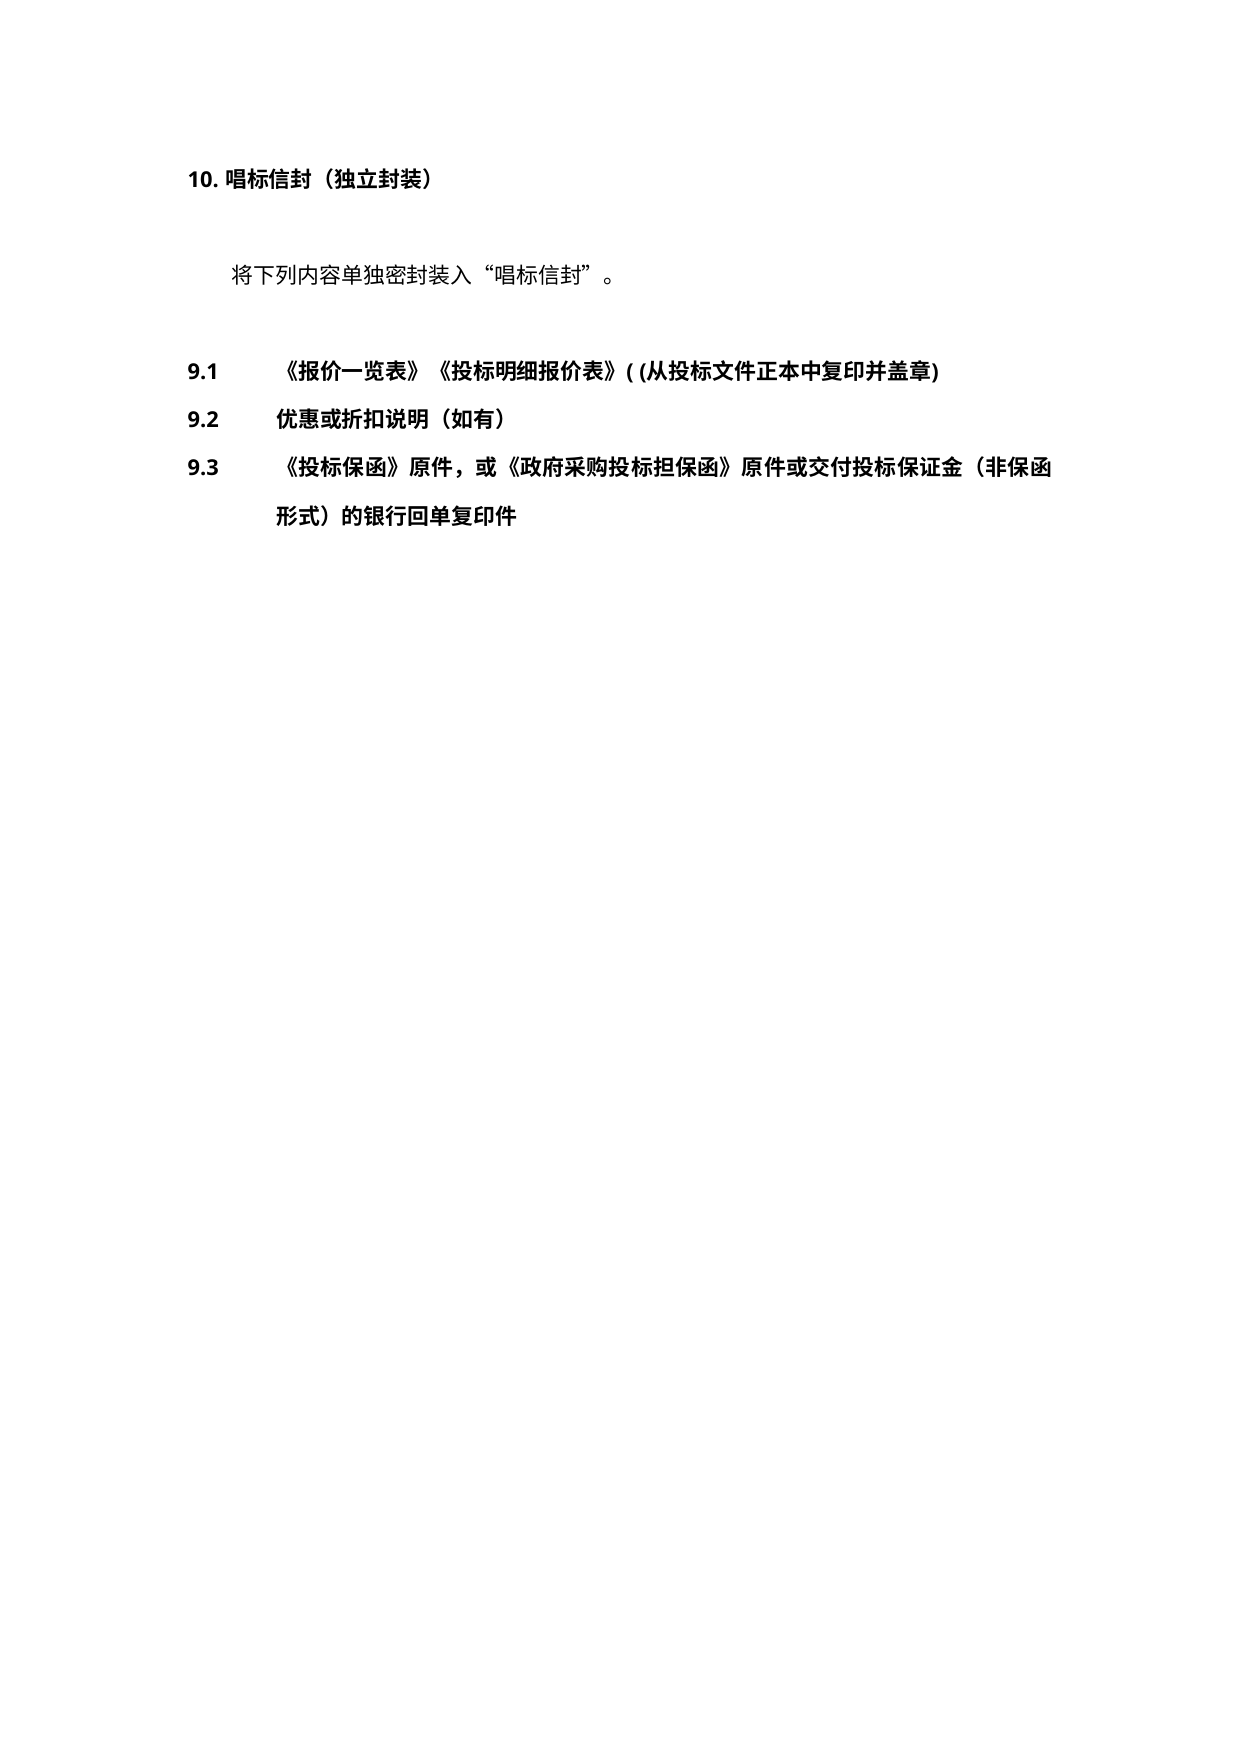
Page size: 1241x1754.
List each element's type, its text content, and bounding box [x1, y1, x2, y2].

subtitle 9.3 《投标保函》原件，或《政府采购投标担保函》原件或交付投标保证金（非保函形式）的银行回单复印件 [187, 450, 1053, 531]
subtitle 9.1 《报价一览表》《投标明细报价表》( (从投标文件正本中复印并盖章) [187, 353, 1053, 386]
subtitle 9.2 优惠或折扣说明（如有） [187, 402, 1053, 434]
text 将下列内容单独密封装入“唱标信封”。 [187, 258, 1053, 290]
subtitle 唱标信封（独立封装） [187, 162, 1053, 194]
